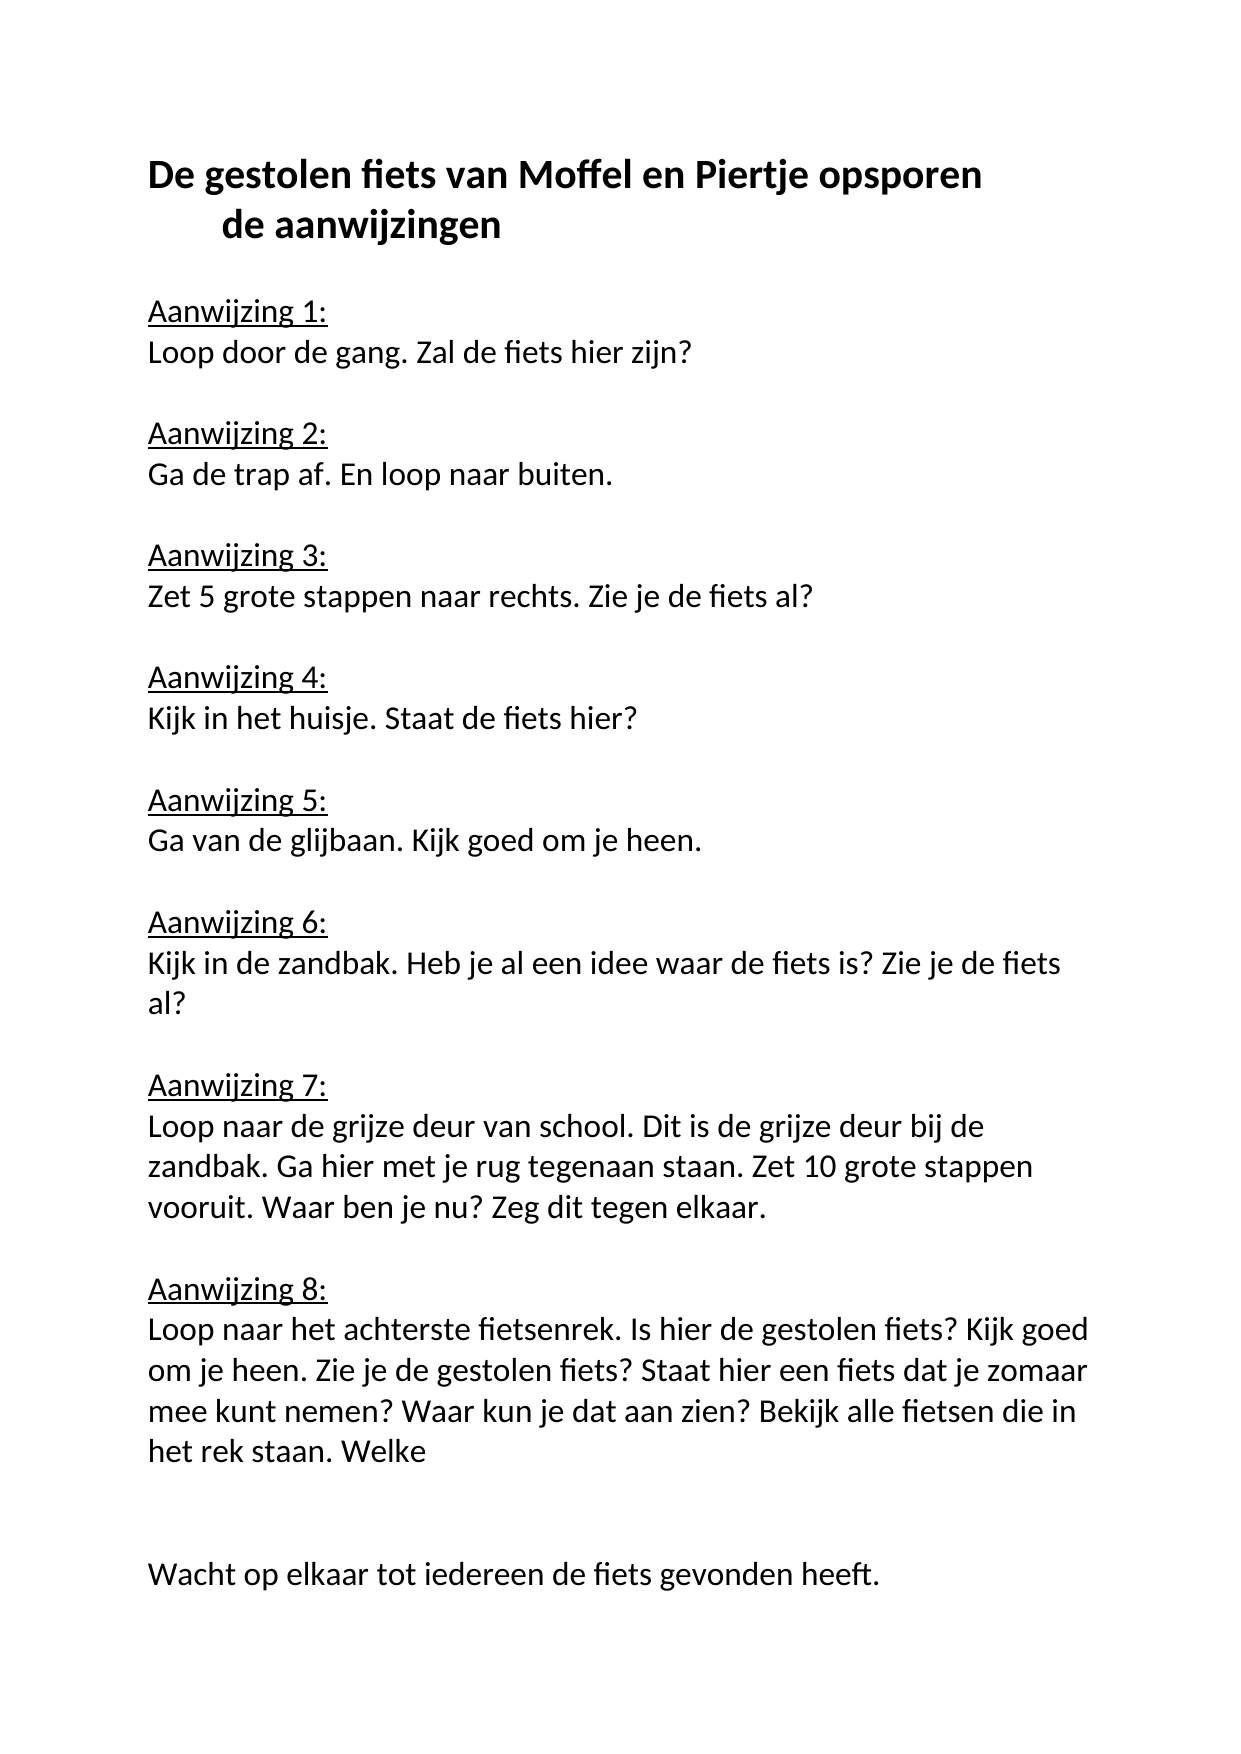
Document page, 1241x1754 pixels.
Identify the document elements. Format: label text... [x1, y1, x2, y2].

text Aanwijzing 6: [148, 901, 1093, 942]
text Ga van de glijbaan. Kijk goed om je heen. [148, 819, 1093, 860]
text Aanwijzing 4: [148, 657, 1093, 697]
text Loop naar de grijze deur van school. Dit is de grijze deur bij de zandbak. Ga hier met je rug tegenaan staan. Zet 10 grote stappen vooruit. Waar ben je nu? Zeg dit tegen elkaar. [148, 1104, 1093, 1227]
text Aanwijzing 7: [148, 1064, 1093, 1104]
text Aanwijzing 3: [148, 534, 1093, 575]
text Loop naar het achterste fietsenrek. Is hier de gestolen fiets? Kijk goed om je heen. Zie je de gestolen fiets? Staat hier een fiets dat je zomaar mee kunt nemen? Waar kun je dat aan zien? Bekijk alle fietsen die in het rek staan. Welke [148, 1308, 1093, 1471]
text Loop door de gang. Zal de fiets hier zijn? [148, 331, 1093, 371]
text Kijk in het huisje. Staat de fiets hier? [148, 697, 1093, 738]
text Aanwijzing 5: [148, 779, 1093, 819]
text Ga de trap af. En loop naar buiten. [148, 453, 1093, 494]
text Aanwijzing 1: [148, 290, 1093, 331]
text Kijk in de zandbak. Heb je al een idee waar de fiets is? Zie je de fiets al? [148, 942, 1093, 1023]
text Aanwijzing 8: [148, 1267, 1093, 1308]
text Zet 5 grote stappen naar rechts. Zie je de fiets al? [148, 575, 1093, 616]
text Aanwijzing 2: [148, 412, 1093, 453]
text De gestolen fiets van Moffel en Piertje opsporen [148, 148, 1093, 198]
text Wacht op elkaar tot iedereen de fiets gevonden heeft. [148, 1553, 1093, 1593]
text de aanwijzingen [148, 198, 1093, 249]
